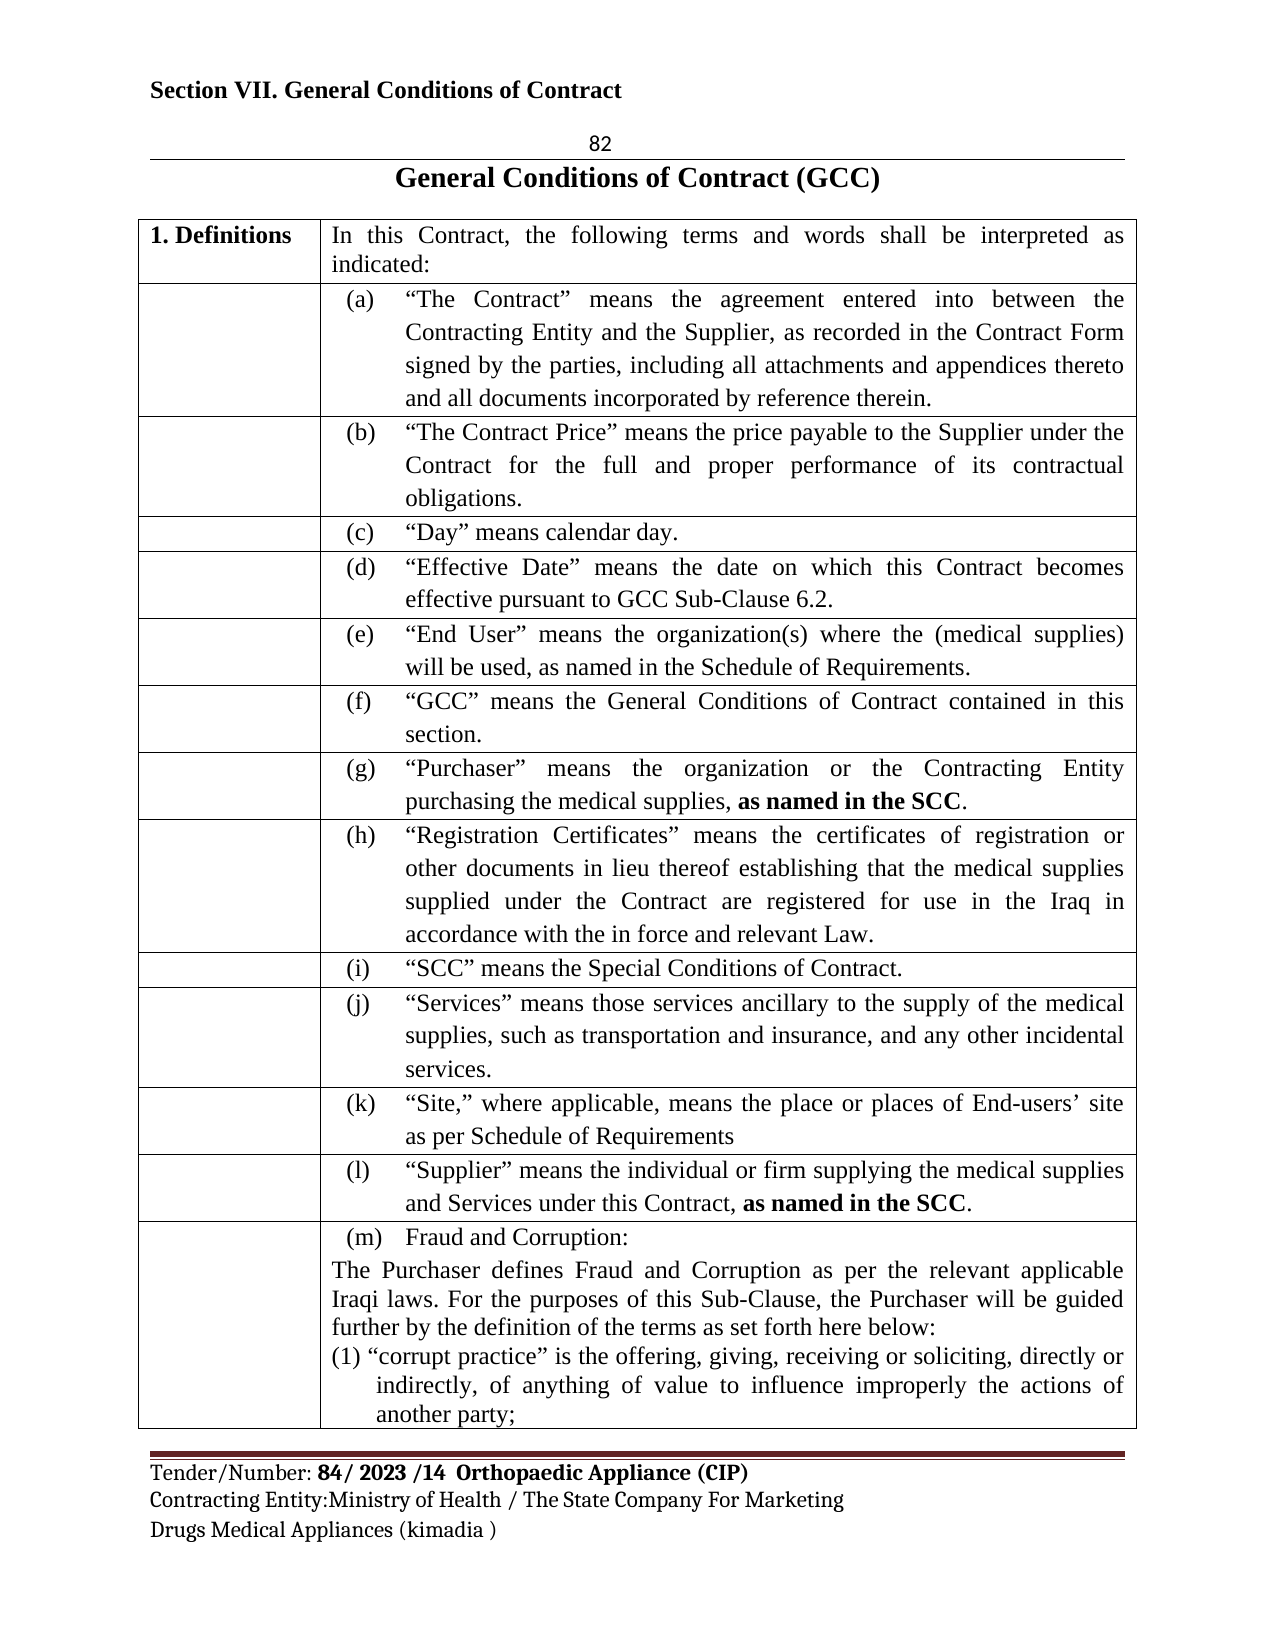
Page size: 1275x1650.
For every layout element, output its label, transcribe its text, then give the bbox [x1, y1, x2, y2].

table_cell [139, 1155, 320, 1221]
table_cell [139, 619, 320, 685]
table_cell [139, 1088, 320, 1154]
table_cell “Services” means those services ancillary to the supply of the medical supplies, such as transportation and insurance, and any other incidental services. [321, 988, 1136, 1087]
table_cell “The Contract Price” means the price payable to the Supplier under the Contract for the full and proper performance of its contractual obligations. [321, 417, 1136, 516]
table_cell “Site,” where applicable, means the place or places of End-users’ site as per Schedule of Requirements [321, 1088, 1136, 1154]
table_header 1. Definitions [139, 220, 320, 283]
table_cell “Effective Date” means the date on which this Contract becomes effective pursuant to GCC Sub-Clause 6.2. [321, 552, 1136, 618]
table_cell “Purchaser” means the organization or the Contracting Entity purchasing the medical supplies, as named in the SCC. [321, 753, 1136, 819]
table_cell “Supplier” means the individual or firm supplying the medical supplies and Services under this Contract, as named in the SCC. [321, 1155, 1136, 1221]
table_cell [139, 552, 320, 618]
table_cell [139, 686, 320, 752]
table_cell [139, 284, 320, 416]
table_cell [139, 820, 320, 952]
table_cell “Registration Certificates” means the certificates of registration or other documents in lieu thereof establishing that the medical supplies supplied under the Contract are registered for use in the Iraq in accordance with the in force and relevant Law. [321, 820, 1136, 952]
text General Conditions of Contract (GCC) [150, 160, 1125, 193]
table_cell “The Contract” means the agreement entered into between the Contracting Entity and the Supplier, as recorded in the Contract Form signed by the parties, including all attachments and appendices thereto and all documents incorporated by reference therein. [321, 284, 1136, 416]
table_cell [139, 988, 320, 1087]
table_cell “GCC” means the General Conditions of Contract contained in this section. [321, 686, 1136, 752]
table_cell Fraud and Corruption: The Purchaser defines Fraud and Corruption as per the relevant applicable Iraqi laws. For the purposes of this Sub-Clause, the Purchaser will be guided further by the definition of the terms as set forth here below: (1) “corrupt practice” is the offering, giving, receiving or soliciting, directly or indirectly, of anything of value to influence improperly the actions of another party; [321, 1222, 1136, 1427]
table_cell [139, 517, 320, 551]
table_cell [139, 417, 320, 516]
table_cell [139, 753, 320, 819]
table_cell “End User” means the organization(s) where the (medical supplies) will be used, as named in the Schedule of Requirements. [321, 619, 1136, 685]
table_cell “SCC” means the Special Conditions of Contract. [321, 953, 1136, 987]
table_cell [139, 953, 320, 987]
table_cell “Day” means calendar day. [321, 517, 1136, 551]
table_header In this Contract, the following terms and words shall be interpreted as indicated: [321, 220, 1136, 283]
table_cell [139, 1222, 320, 1427]
